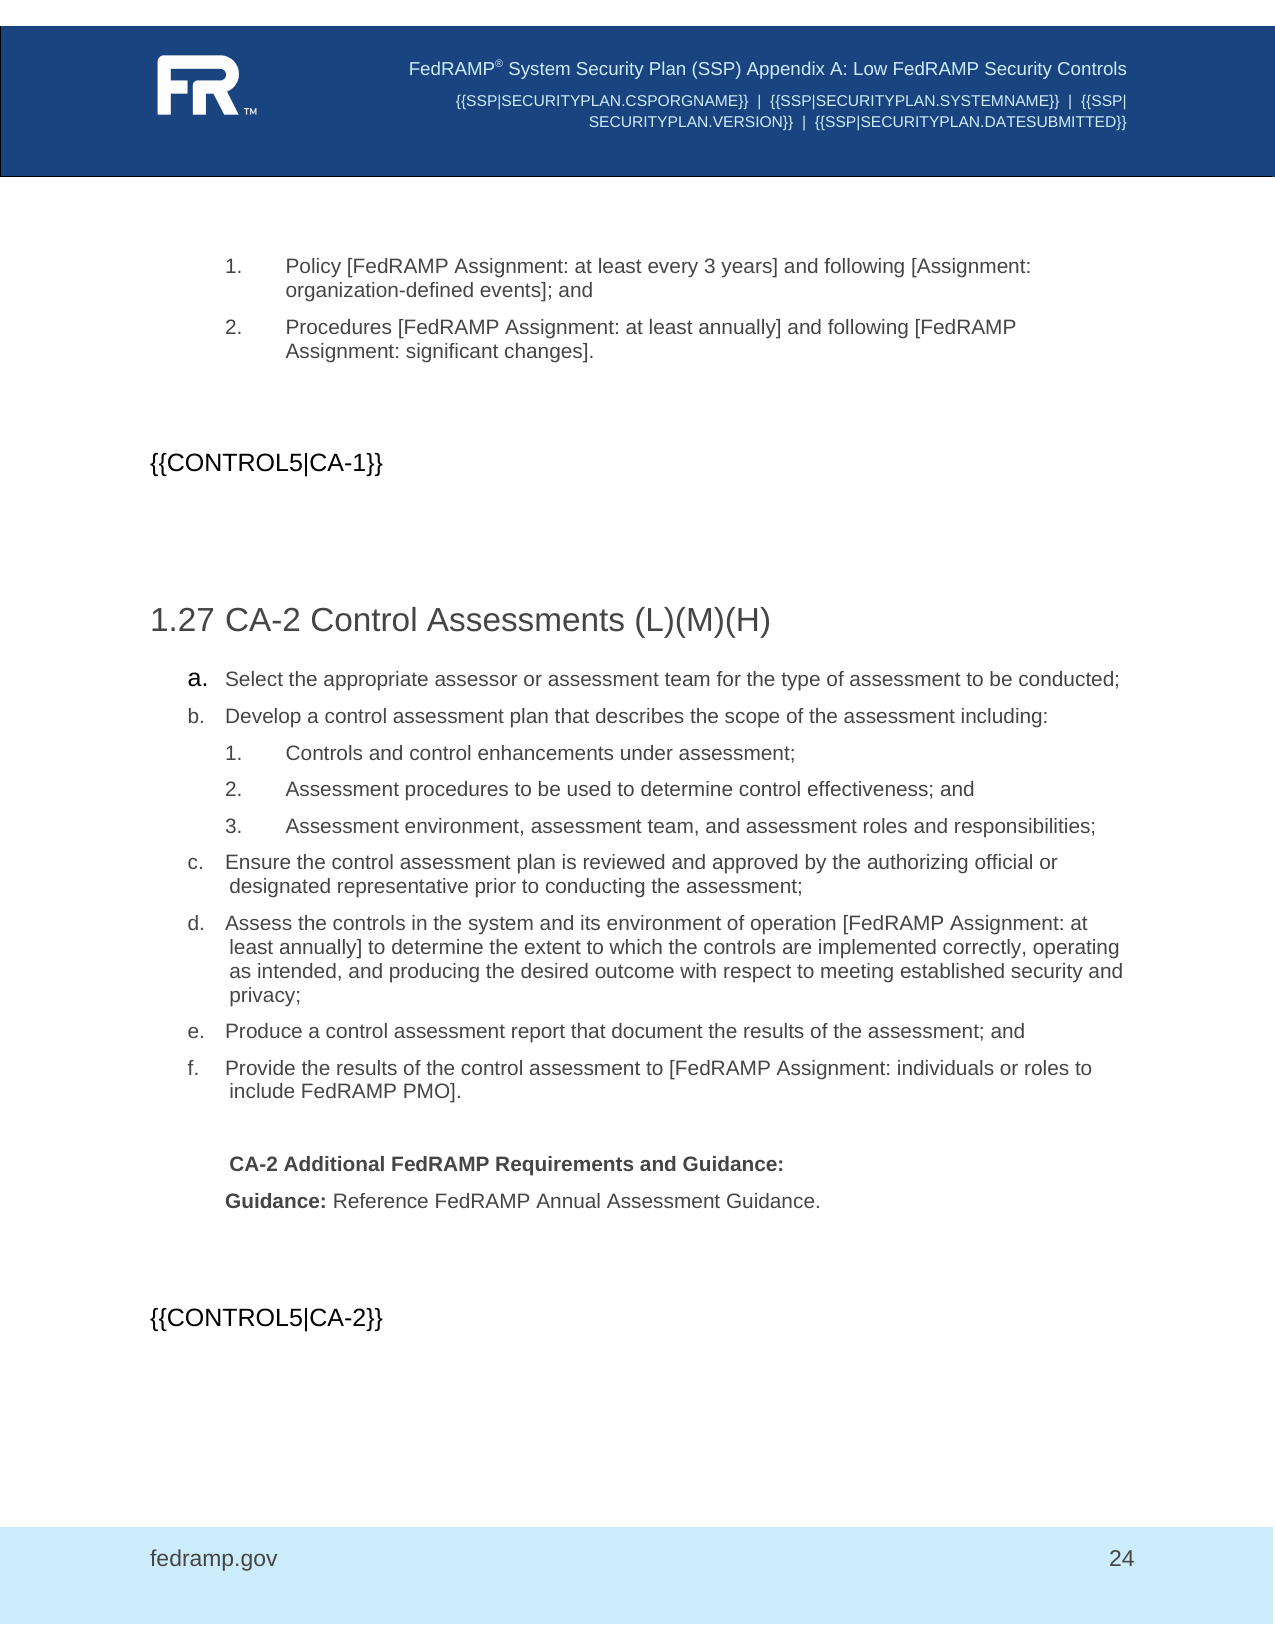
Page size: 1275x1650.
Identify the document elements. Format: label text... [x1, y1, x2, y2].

text c. Ensure the control assessment plan is reviewed and approved by the authorizing official or designated representative prior to conducting the assessment; [150, 850, 1125, 898]
picture [157, 55, 257, 115]
text f. Provide the results of the control assessment to [FedRAMP Assignment: individuals or roles to include FedRAMP PMO]. [150, 1055, 1125, 1103]
text CA-2 Additional FedRAMP Requirements and Guidance: [150, 1152, 1125, 1176]
text {{CONTROL5|CA-1}} [150, 448, 1125, 477]
text d. Assess the controls in the system and its environment of operation [FedRAMP Assignment: at least annually] to determine the extent to which the controls are implemented correctly, operating as intended, and producing the desired outcome with respect to meeting established security and privacy; [150, 911, 1125, 1006]
text {{CONTROL5|CA-2}} [150, 1303, 1125, 1332]
text a. Select the appropriate assessor or assessment team for the type of assessment to be conducted; [150, 663, 1125, 692]
text 2. Assessment procedures to be used to determine control effectiveness; and [150, 777, 1125, 801]
text 1. Controls and control enhancements under assessment; [150, 741, 1125, 765]
text Guidance: Reference FedRAMP Annual Assessment Guidance. [150, 1189, 1125, 1213]
subtitle CA-2 Control Assessments (L)(M)(H) [150, 600, 1125, 638]
text 2. Procedures [FedRAMP Assignment: at least annually] and following [FedRAMP Assignment: significant changes]. [150, 315, 1125, 363]
text 1. Policy [FedRAMP Assignment: at least every 3 years] and following [Assignment: organization-defined events]; and [150, 254, 1125, 302]
text b. Develop a control assessment plan that describes the scope of the assessment including: [150, 704, 1125, 728]
text e. Produce a control assessment report that document the results of the assessment; and [150, 1019, 1125, 1043]
text 3. Assessment environment, assessment team, and assessment roles and responsibilities; [150, 814, 1125, 838]
